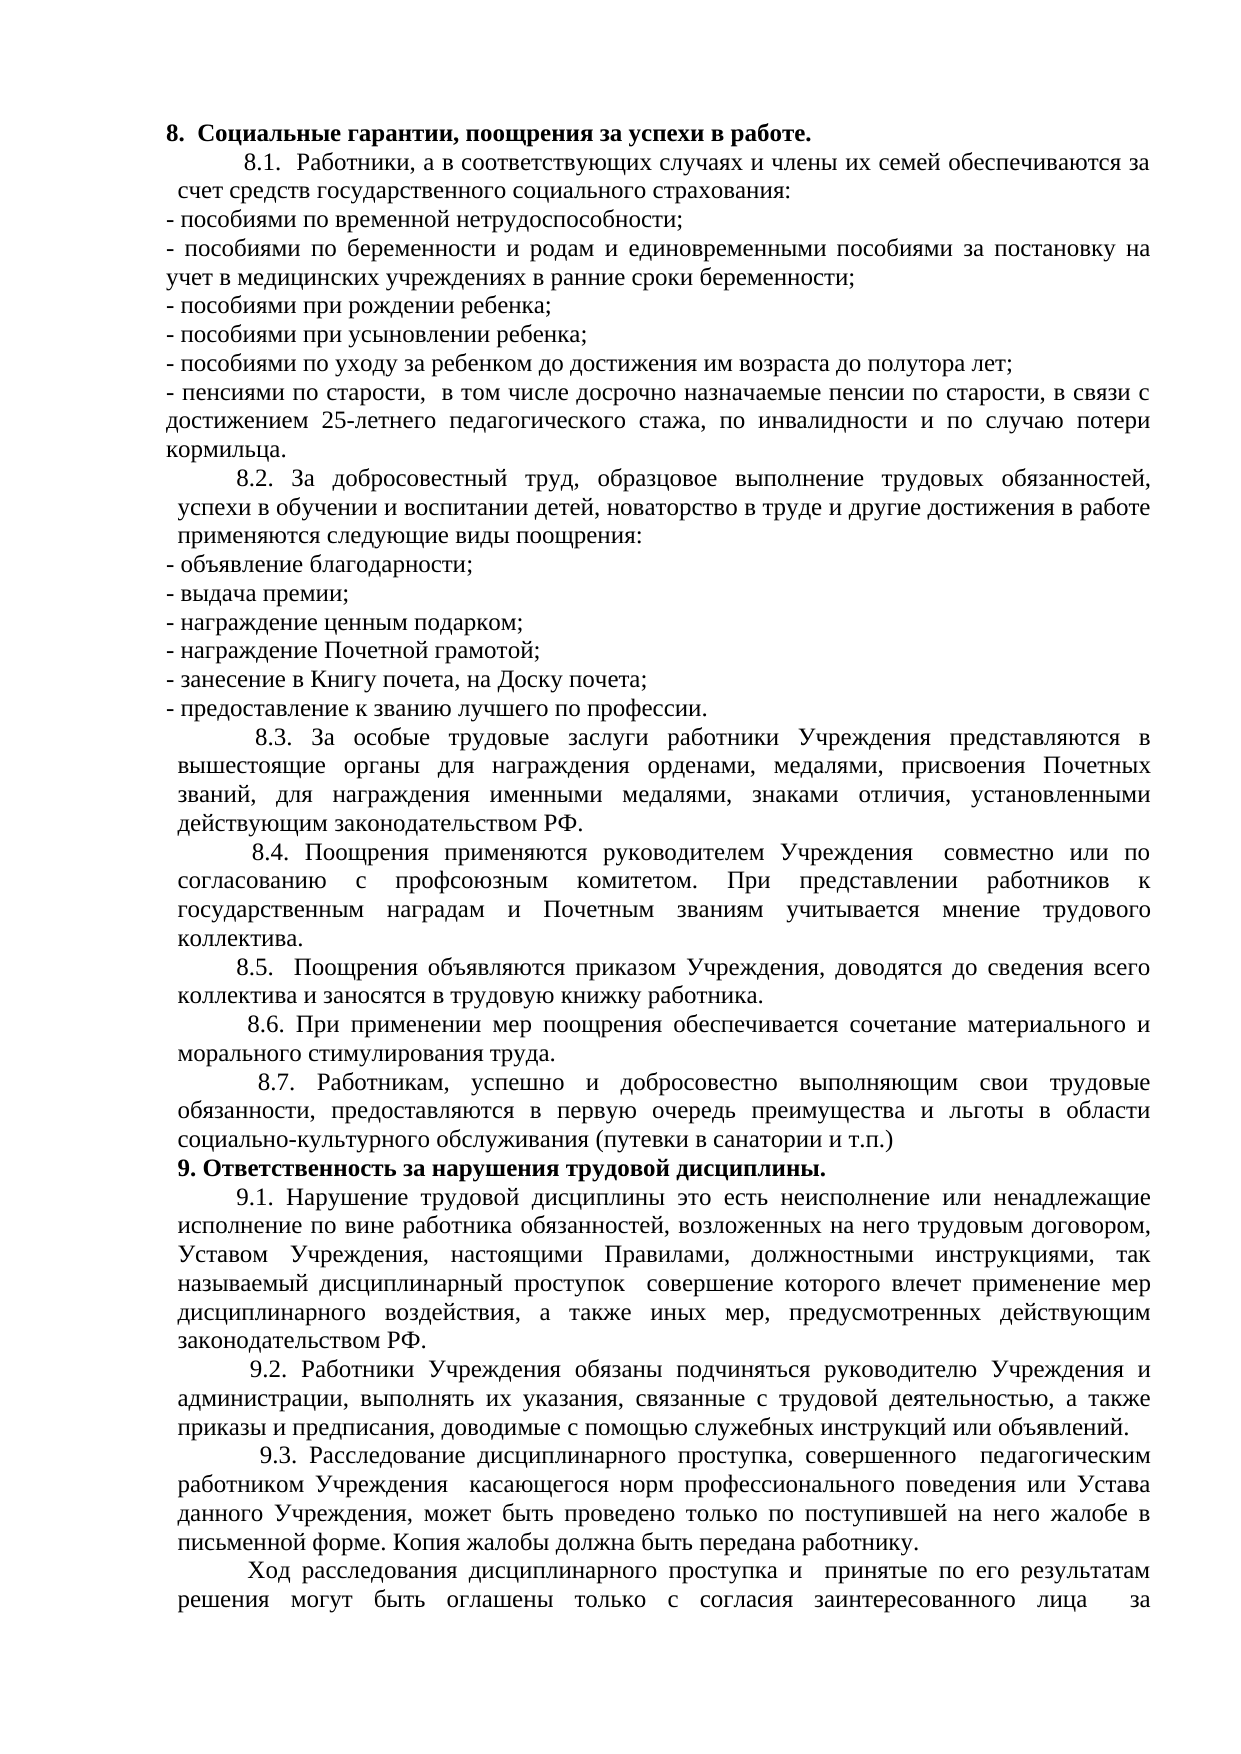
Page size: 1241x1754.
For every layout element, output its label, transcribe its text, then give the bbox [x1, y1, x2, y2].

text - пособиями при рождении ребенка; [166, 291, 1152, 319]
text - занесение в Книгу почета, на Доску почета; [166, 664, 1152, 693]
text 8.6. При применении мер поощрения обеспечивается сочетание материального и морального стимулирования труда. [177, 1009, 1152, 1067]
text 9. Ответственность за нарушения трудовой дисциплины. [177, 1153, 1152, 1182]
text 8.2. За добросовестный труд, образцовое выполнение трудовых обязанностей, успехи в обучении и воспитании детей, новаторство в труде и другие достижения в работе применяются следующие виды поощрения: [177, 463, 1152, 549]
text 8.3. За особые трудовые заслуги работники Учреждения представляются в вышестоящие органы для награждения орденами, медалями, присвоения Почетных званий, для награждения именными медалями, знаками отличия, установленными действующим законодательством РФ. [177, 722, 1152, 837]
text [177, 1556, 1152, 1613]
text - награждение Почетной грамотой; [166, 636, 1152, 664]
text - предоставление к званию лучшего по профессии. [166, 693, 1152, 722]
text - пособиями при усыновлении ребенка; [166, 319, 1152, 348]
text - награждение ценным подарком; [166, 607, 1152, 636]
text - пособиями по беременности и родам и единовременными пособиями за постановку на учет в медицинских учреждениях в ранние сроки беременности; [166, 233, 1152, 291]
text - пособиями по временной нетрудоспособности; [166, 204, 1152, 233]
text 8.4. Поощрения применяются руководителем Учреждения совместно или по согласованию с профсоюзным комитетом. При представлении работников к государственным наградам и Почетным званиям учитывается мнение трудового коллектива. [177, 837, 1152, 952]
text - пособиями по уходу за ребенком до достижения им возраста до полутора лет; [166, 348, 1152, 377]
text 8. Социальные гарантии, поощрения за успехи в работе. [166, 118, 1152, 147]
text 9.3. Расследование дисциплинарного проступка, совершенного педагогическим работником Учреждения касающегося норм профессионального поведения или Устава данного Учреждения, может быть проведено только по поступившей на него жалобе в письменной форме. Копия жалобы должна быть передана работнику. [177, 1441, 1152, 1556]
text - объявление благодарности; [166, 549, 1152, 578]
text - выдача премии; [166, 578, 1152, 607]
text - пенсиями по старости, в том числе досрочно назначаемые пенсии по старости, в связи с достижением 25-летнего педагогического стажа, по инвалидности и по случаю потери кормильца. [166, 377, 1152, 463]
text 9.1. Нарушение трудовой дисциплины это есть неисполнение или ненадлежащие исполнение по вине работника обязанностей, возложенных на него трудовым договором, Уставом Учреждения, настоящими Правилами, должностными инструкциями, так называемый дисциплинарный проступок совершение которого влечет применение мер дисциплинарного воздействия, а также иных мер, предусмотренных действующим законодательством РФ. [177, 1182, 1152, 1354]
text 8.1. Работники, а в соответствующих случаях и члены их семей обеспечиваются за счет средств государственного социального страхования: [177, 147, 1152, 204]
text 8.5. Поощрения объявляются приказом Учреждения, доводятся до сведения всего коллектива и заносятся в трудовую книжку работника. [177, 952, 1152, 1009]
text 8.7. Работникам, успешно и добросовестно выполняющим свои трудовые обязанности, предоставляются в первую очередь преимущества и льготы в области социально-культурного обслуживания (путевки в санатории и т.п.) [177, 1067, 1152, 1153]
text 9.2. Работники Учреждения обязаны подчиняться руководителю Учреждения и администрации, выполнять их указания, связанные с трудовой деятельностью, а также приказы и предписания, доводимые с помощью служебных инструкций или объявлений. [177, 1354, 1152, 1441]
